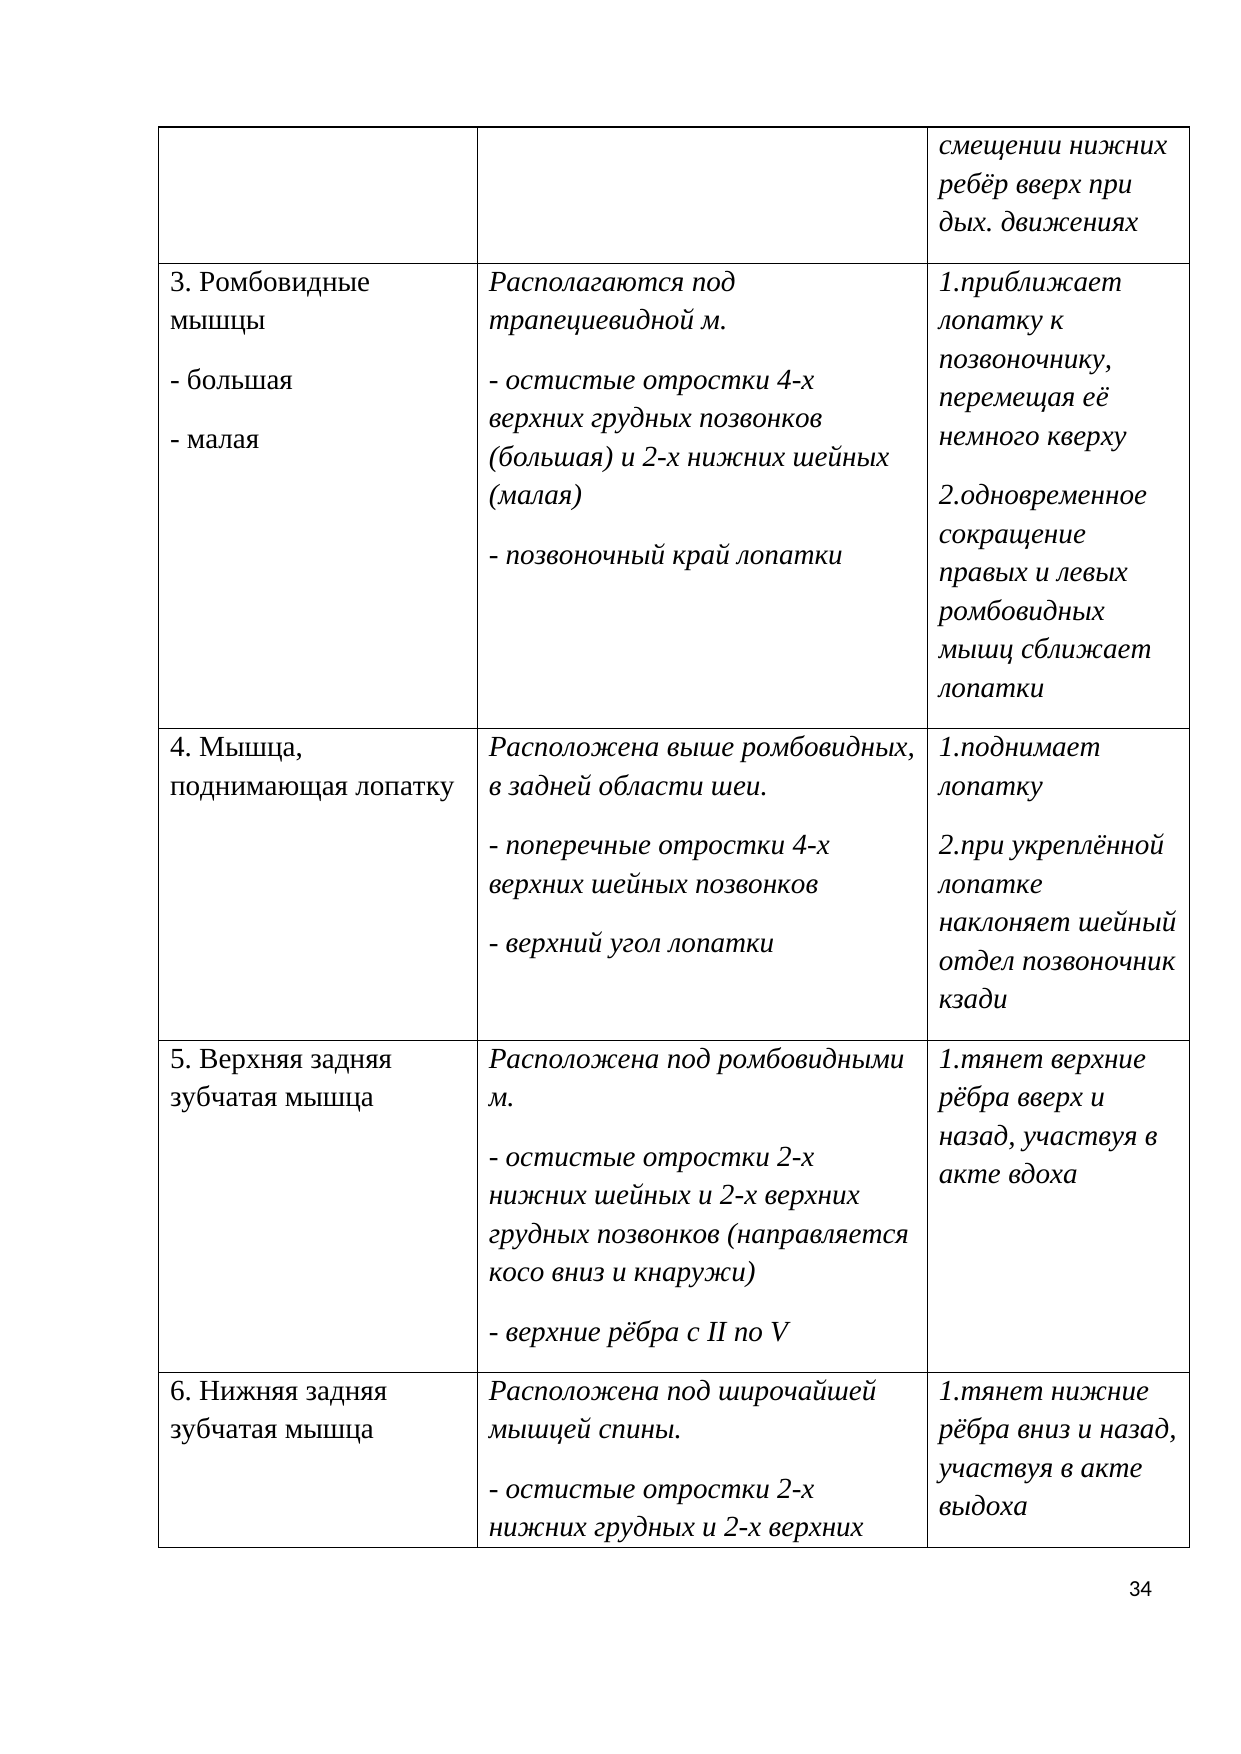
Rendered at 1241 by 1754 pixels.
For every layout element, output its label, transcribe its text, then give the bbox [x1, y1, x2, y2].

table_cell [478, 1373, 927, 1547]
table_cell 5. Верхняя задняя зубчатая мышца [159, 1041, 477, 1372]
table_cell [159, 128, 477, 263]
table_cell 3. Ромбовидные мышцы - большая - малая [159, 264, 477, 728]
table_cell 1.поднимает лопатку 2.при укреплённой лопатке наклоняет шейный отдел позвоночник кзади [928, 729, 1189, 1040]
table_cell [928, 128, 1189, 263]
table_cell Расположена под ромбовидными м. - остистые отростки 2-х нижних шейных и 2-х верхних грудных позвонков (направляется косо вниз и кнаружи) - верхние рёбра с II по V [478, 1041, 927, 1372]
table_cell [478, 128, 927, 263]
table_cell Располагаются под трапециевидной м. - остистые отростки 4-х верхних грудных позвонков (большая) и 2-х нижних шейных (малая) - позвоночный край лопатки [478, 264, 927, 728]
table_cell 1.тянет верхние рёбра вверх и назад, участвуя в акте вдоха [928, 1041, 1189, 1372]
table_cell Расположена выше ромбовидных, в задней области шеи. - поперечные отростки 4-х верхних шейных позвонков - верхний угол лопатки [478, 729, 927, 1040]
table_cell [159, 1373, 477, 1547]
table_cell 4. Мышца, поднимающая лопатку [159, 729, 477, 1040]
table_cell 1.приближает лопатку к позвоночнику, перемещая её немного кверху 2.одновременное сокращение правых и левых ромбовидных мышц сближает лопатки [928, 264, 1189, 728]
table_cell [928, 1373, 1189, 1547]
